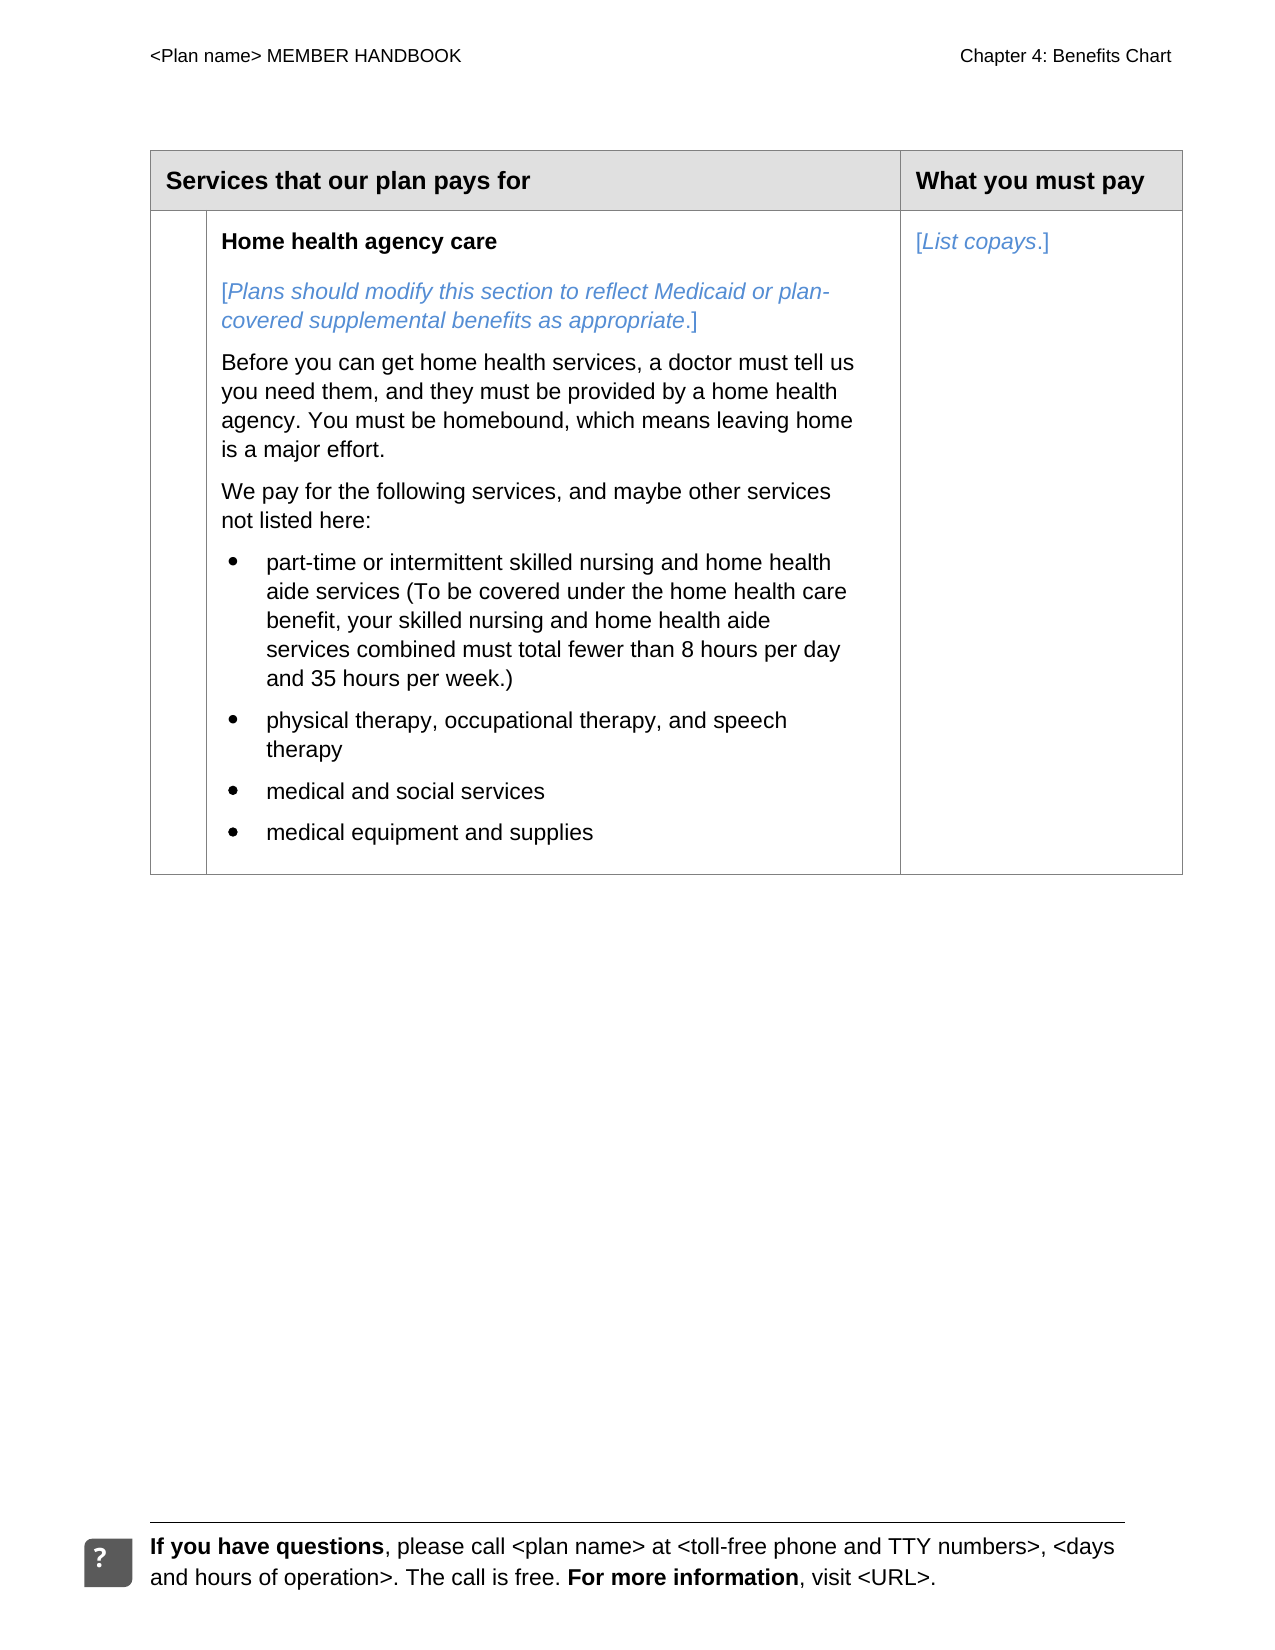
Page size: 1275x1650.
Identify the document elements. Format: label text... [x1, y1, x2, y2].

table_cell [List copays.] [901, 211, 1182, 874]
table_header Services that our plan pays for [151, 151, 900, 210]
table_header What you must pay [901, 151, 1182, 210]
table_cell [151, 211, 206, 874]
table_cell Home health agency care [Plans should modify this section to reflect Medicaid or plan-covered supplemental benefits as appropriate.] Before you can get home health services, a doctor must tell us you need them, and they must be provided by a home health agency. You must be homebound, which means leaving home is a major effort. We pay for the following services, and maybe other services not listed here: part-time or intermittent skilled nursing and home health aide services (To be covered under the home health care benefit, your skilled nursing and home health aide services combined must total fewer than 8 hours per day and 35 hours per week.) physical therapy, occupational therapy, and speech therapy medical and social services medical equipment and supplies [207, 211, 900, 874]
